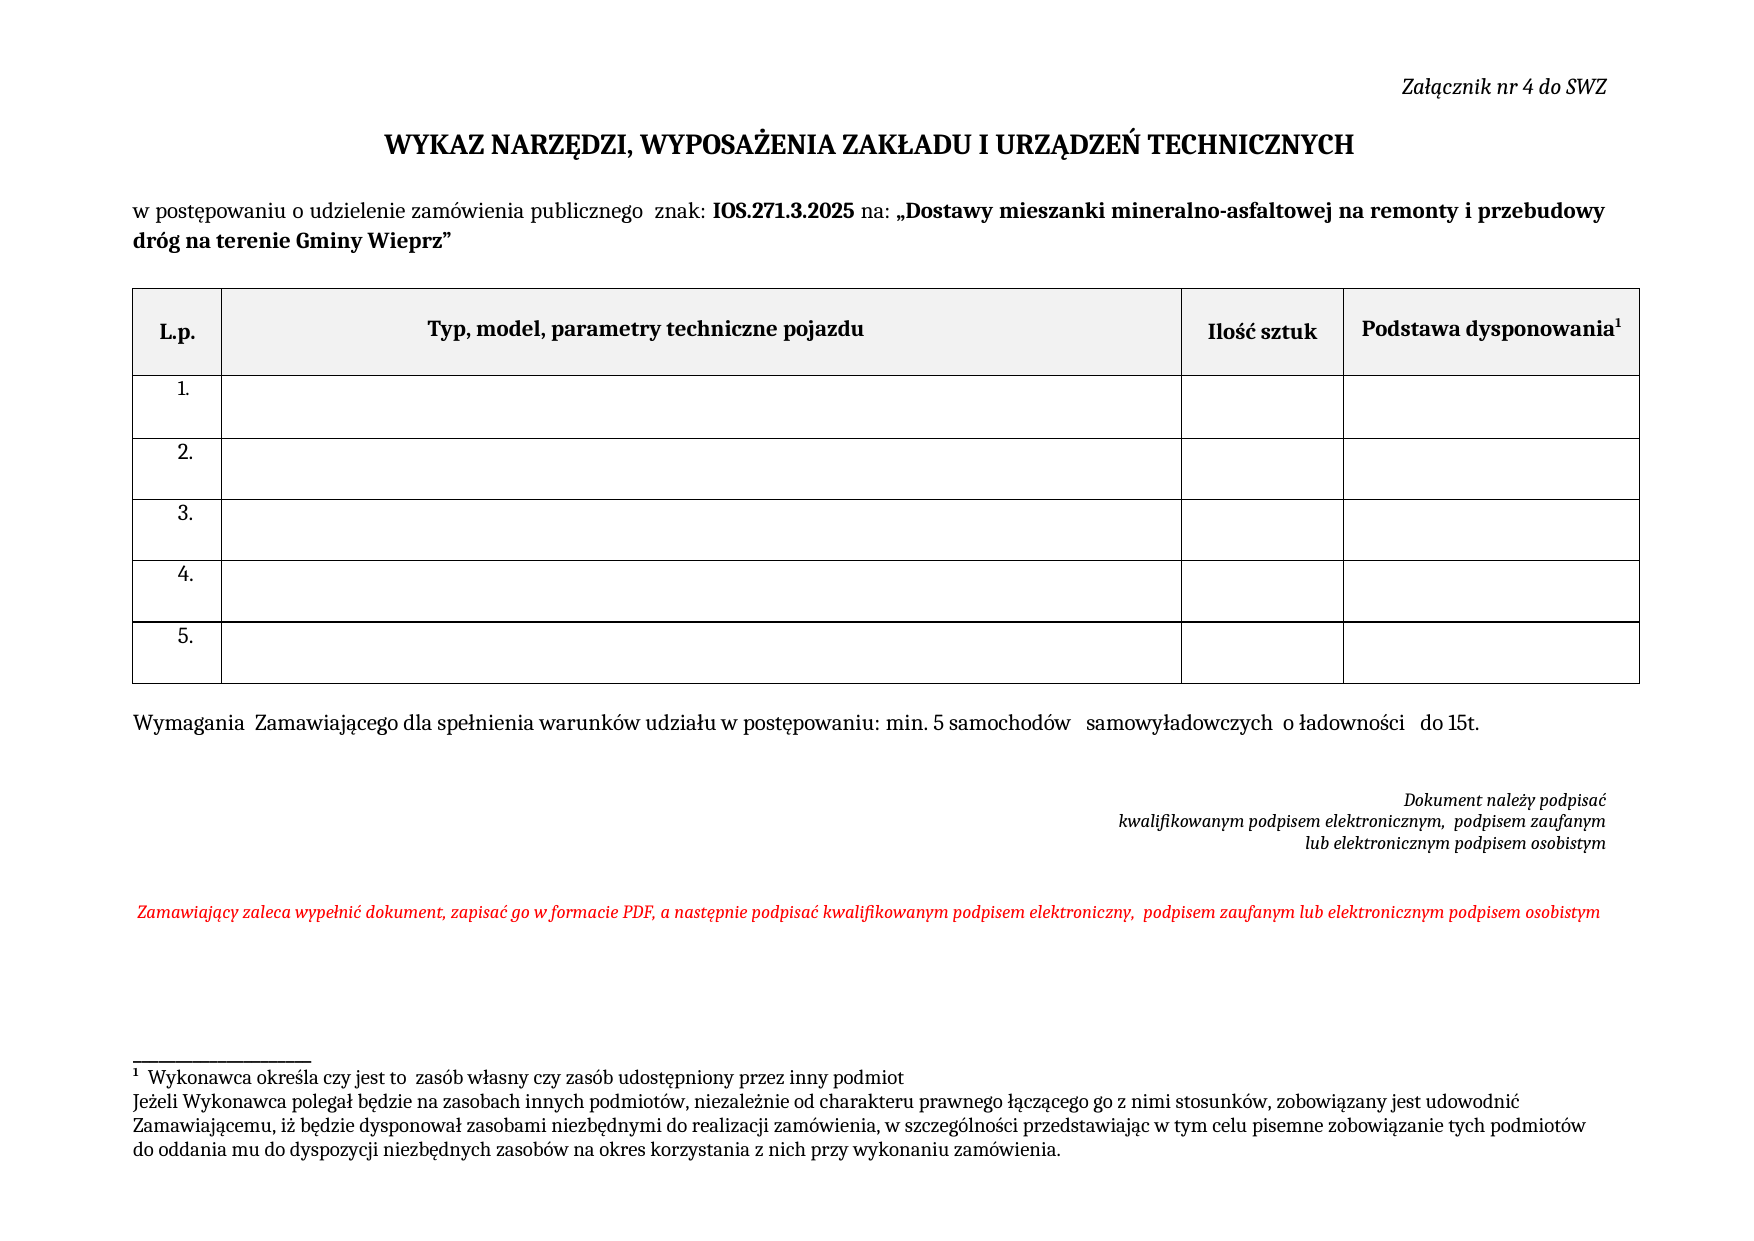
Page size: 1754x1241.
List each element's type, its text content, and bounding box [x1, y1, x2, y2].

text Jeżeli Wykonawca polegał będzie na zasobach innych podmiotów, niezależnie od charakteru prawnego łączącego go z nimi stosunków, zobowiązany jest udowodnić Zamawiającemu, iż będzie dysponował zasobami niezbędnymi do realizacji zamówienia, w szczególności przedstawiając w tym celu pisemne zobowiązanie tych podmiotów do oddania mu do dyspozycji niezbędnych zasobów na okres korzystania z nich przy wykonaniu zamówienia. [133, 1090, 1606, 1162]
table_cell [133, 561, 221, 621]
table_cell [1344, 561, 1639, 621]
table_cell [1182, 376, 1343, 438]
table_cell [133, 500, 221, 560]
title w postępowaniu o udzielenie zamówienia publicznego znak: IOS.271.3.2025 na: „Dostawy mieszanki mineralno-asfaltowej na remonty i przebudowy dróg na terenie Gminy Wieprz” [133, 197, 1606, 254]
table_cell [222, 439, 1181, 499]
table_cell [1182, 561, 1343, 621]
text Zamawiający zaleca wypełnić dokument, zapisać go w formacie PDF, a następnie podpisać kwalifikowanym podpisem elektroniczny, podpisem zaufanym lub elektronicznym podpisem osobistym [133, 902, 1606, 923]
text WYKAZ NARZĘDZI, WYPOSAŻENIA ZAKŁADU I URZĄDZEŃ TECHNICZNYCH [133, 128, 1606, 162]
table_cell [1344, 439, 1639, 499]
table_cell [133, 623, 221, 683]
table_cell [1182, 500, 1343, 560]
text Dokument należy podpisać kwalifikowanym podpisem elektronicznym, podpisem zaufanym [723, 789, 1606, 832]
text Załącznik nr 4 do SWZ [133, 74, 1606, 100]
table_cell [1344, 376, 1639, 438]
text _____________________ [133, 1039, 1606, 1066]
table_cell [133, 376, 221, 438]
table_cell [1344, 623, 1639, 683]
text 1 Wykonawca określa czy jest to zasób własny czy zasób udostępniony przez inny podmiot [133, 1066, 1606, 1090]
table_header L.p. [133, 289, 221, 375]
table_cell [222, 561, 1181, 621]
table_cell [222, 376, 1181, 438]
table_header [222, 289, 1181, 375]
table_cell [133, 439, 221, 499]
table_cell [222, 500, 1181, 560]
table_cell [1182, 439, 1343, 499]
table_cell [222, 623, 1181, 683]
table_header Podstawa dysponowania1 [1344, 289, 1639, 375]
table_cell [1182, 623, 1343, 683]
text lub elektronicznym podpisem osobistym [723, 832, 1606, 854]
table_cell [1344, 500, 1639, 560]
text Wymagania Zamawiającego dla spełnienia warunków udziału w postępowaniu: min. 5 samochodów samowyładowczych o ładowności do 15t. [133, 710, 1606, 736]
table_header Ilość sztuk [1182, 289, 1343, 375]
